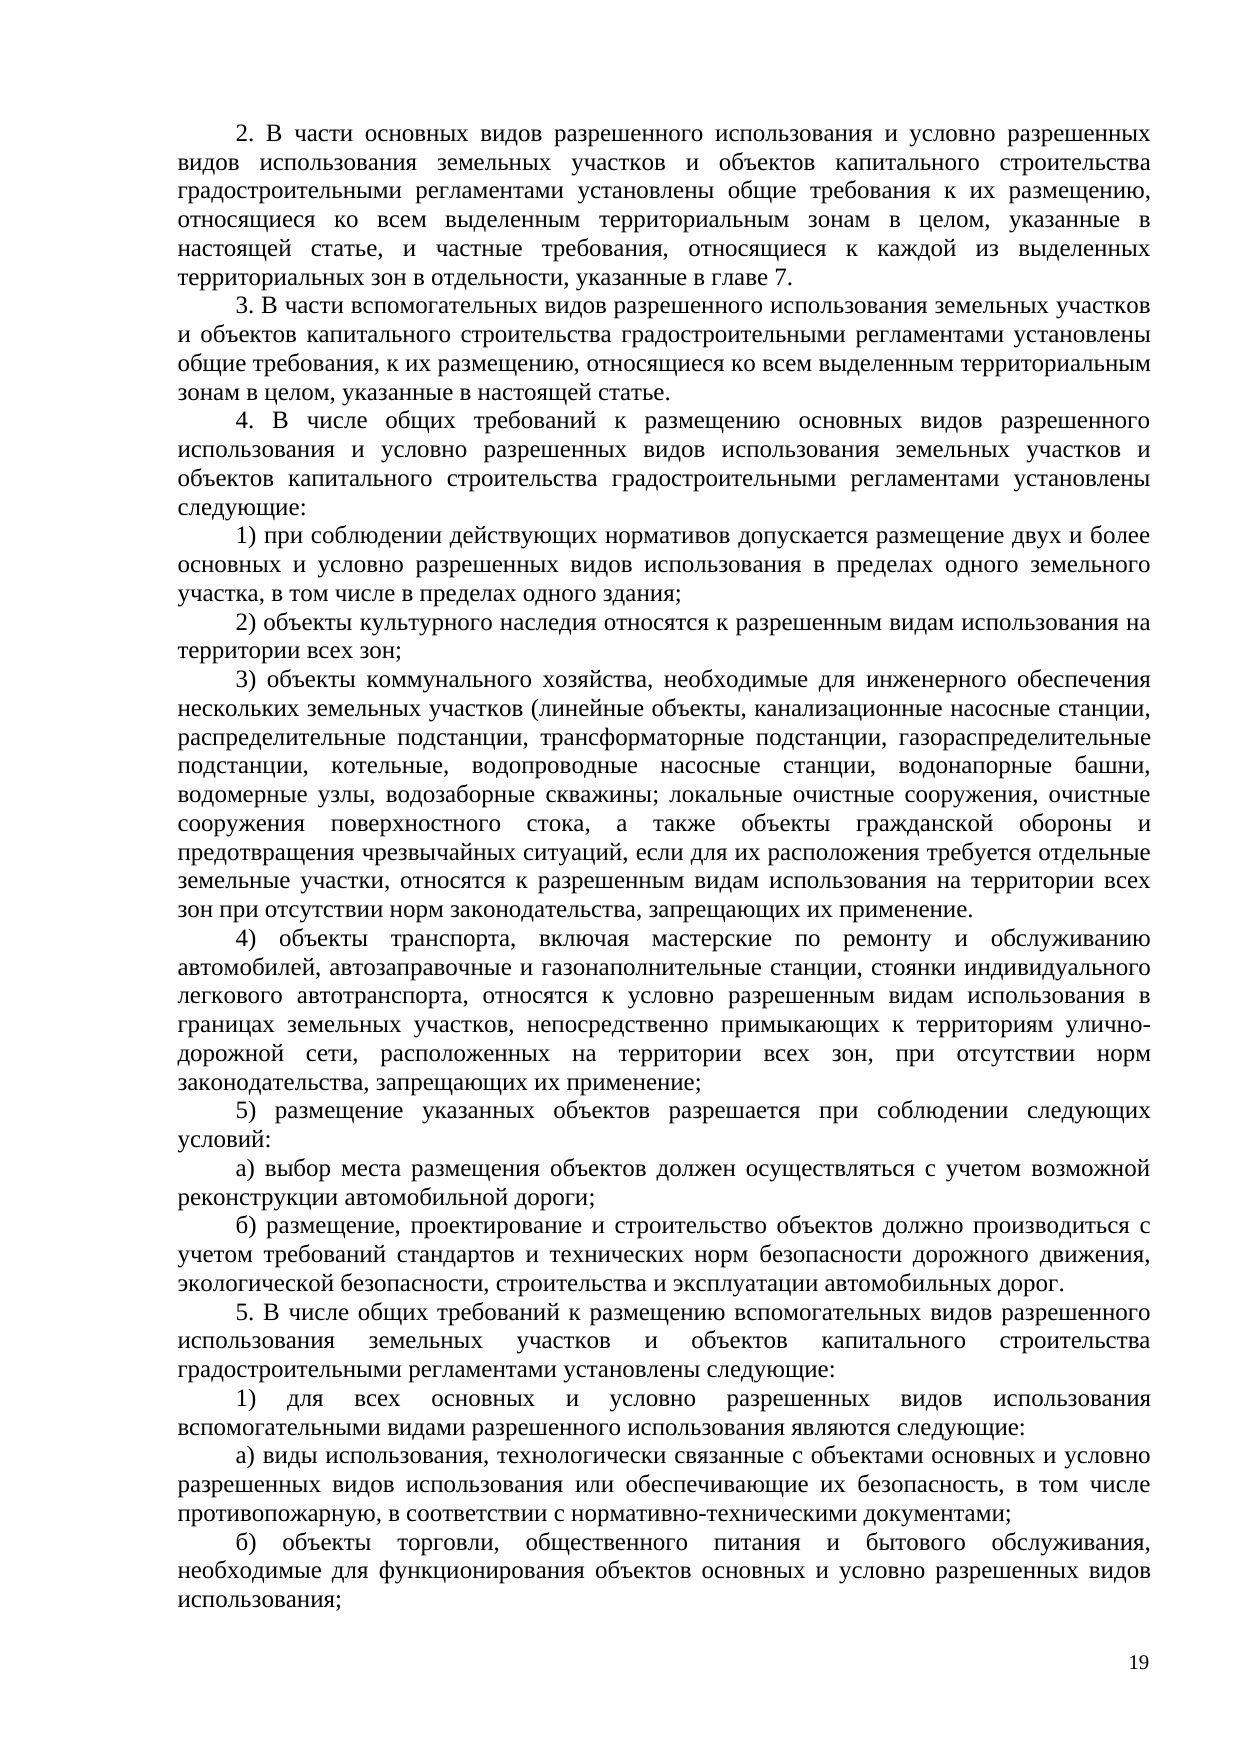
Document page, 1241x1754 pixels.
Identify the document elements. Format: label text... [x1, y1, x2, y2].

text 4. В числе общих требований к размещению основных видов разрешенного использования и условно разрешенных видов использования земельных участков и объектов капитального строительства градостроительными регламентами установлены следующие: [177, 406, 1152, 521]
text а) выбор места размещения объектов должен осуществляться с учетом возможной реконструкции автомобильной дороги; [177, 1153, 1152, 1211]
text 1) при соблюдении действующих нормативов допускается размещение двух и более основных и условно разрешенных видов использования в пределах одного земельного участка, в том числе в пределах одного здания; [177, 521, 1152, 607]
text 3) объекты коммунального хозяйства, необходимые для инженерного обеспечения нескольких земельных участков (линейные объекты, канализационные насосные станции, распределительные подстанции, трансформаторные подстанции, газораспределительные подстанции, котельные, водопроводные насосные станции, водонапорные башни, водомерные узлы, водозаборные скважины; локальные очистные сооружения, очистные сооружения поверхностного стока, а также объекты гражданской обороны и предотвращения чрезвычайных ситуаций, если для их расположения требуется отдельные земельные участки, относятся к разрешенным видам использования на территории всех зон при отсутствии норм законодательства, запрещающих их применение. [177, 664, 1152, 923]
text 2) объекты культурного наследия относятся к разрешенным видам использования на территории всех зон; [177, 607, 1152, 664]
text 3. В части вспомогательных видов разрешенного использования земельных участков и объектов капитального строительства градостроительными регламентами установлены общие требования, к их размещению, относящиеся ко всем выделенным территориальным зонам в целом, указанные в настоящей статье. [177, 291, 1152, 406]
text 4) объекты транспорта, включая мастерские по ремонту и обслуживанию автомобилей, автозаправочные и газонаполнительные станции, стоянки индивидуального легкового автотранспорта, относятся к условно разрешенным видам использования в границах земельных участков, непосредственно примыкающих к территориям улично-дорожной сети, расположенных на территории всех зон, при отсутствии норм законодательства, запрещающих их применение; [177, 923, 1152, 1096]
text 5. В числе общих требований к размещению вспомогательных видов разрешенного использования земельных участков и объектов капитального строительства градостроительными регламентами установлены следующие: [177, 1297, 1152, 1383]
text б) размещение, проектирование и строительство объектов должно производиться с учетом требований стандартов и технических норм безопасности дорожного движения, экологической безопасности, строительства и эксплуатации автомобильных дорог. [177, 1211, 1152, 1297]
text б) объекты торговли, общественного питания и бытового обслуживания, необходимые для функционирования объектов основных и условно разрешенных видов использования; [177, 1527, 1152, 1613]
text 5) размещение указанных объектов разрешается при соблюдении следующих условий: [177, 1096, 1152, 1153]
text 2. В части основных видов разрешенного использования и условно разрешенных видов использования земельных участков и объектов капитального строительства градостроительными регламентами установлены общие требования к их размещению, относящиеся ко всем выделенным территориальным зонам в целом, указанные в настоящей статье, и частные требования, относящиеся к каждой из выделенных территориальных зон в отдельности, указанные в главе 7. [177, 118, 1152, 291]
text а) виды использования, технологически связанные с объектами основных и условно разрешенных видов использования или обеспечивающие их безопасность, в том числе противопожарную, в соответствии с нормативно-техническими документами; [177, 1441, 1152, 1527]
text 1) для всех основных и условно разрешенных видов использования вспомогательными видами разрешенного использования являются следующие: [177, 1383, 1152, 1441]
